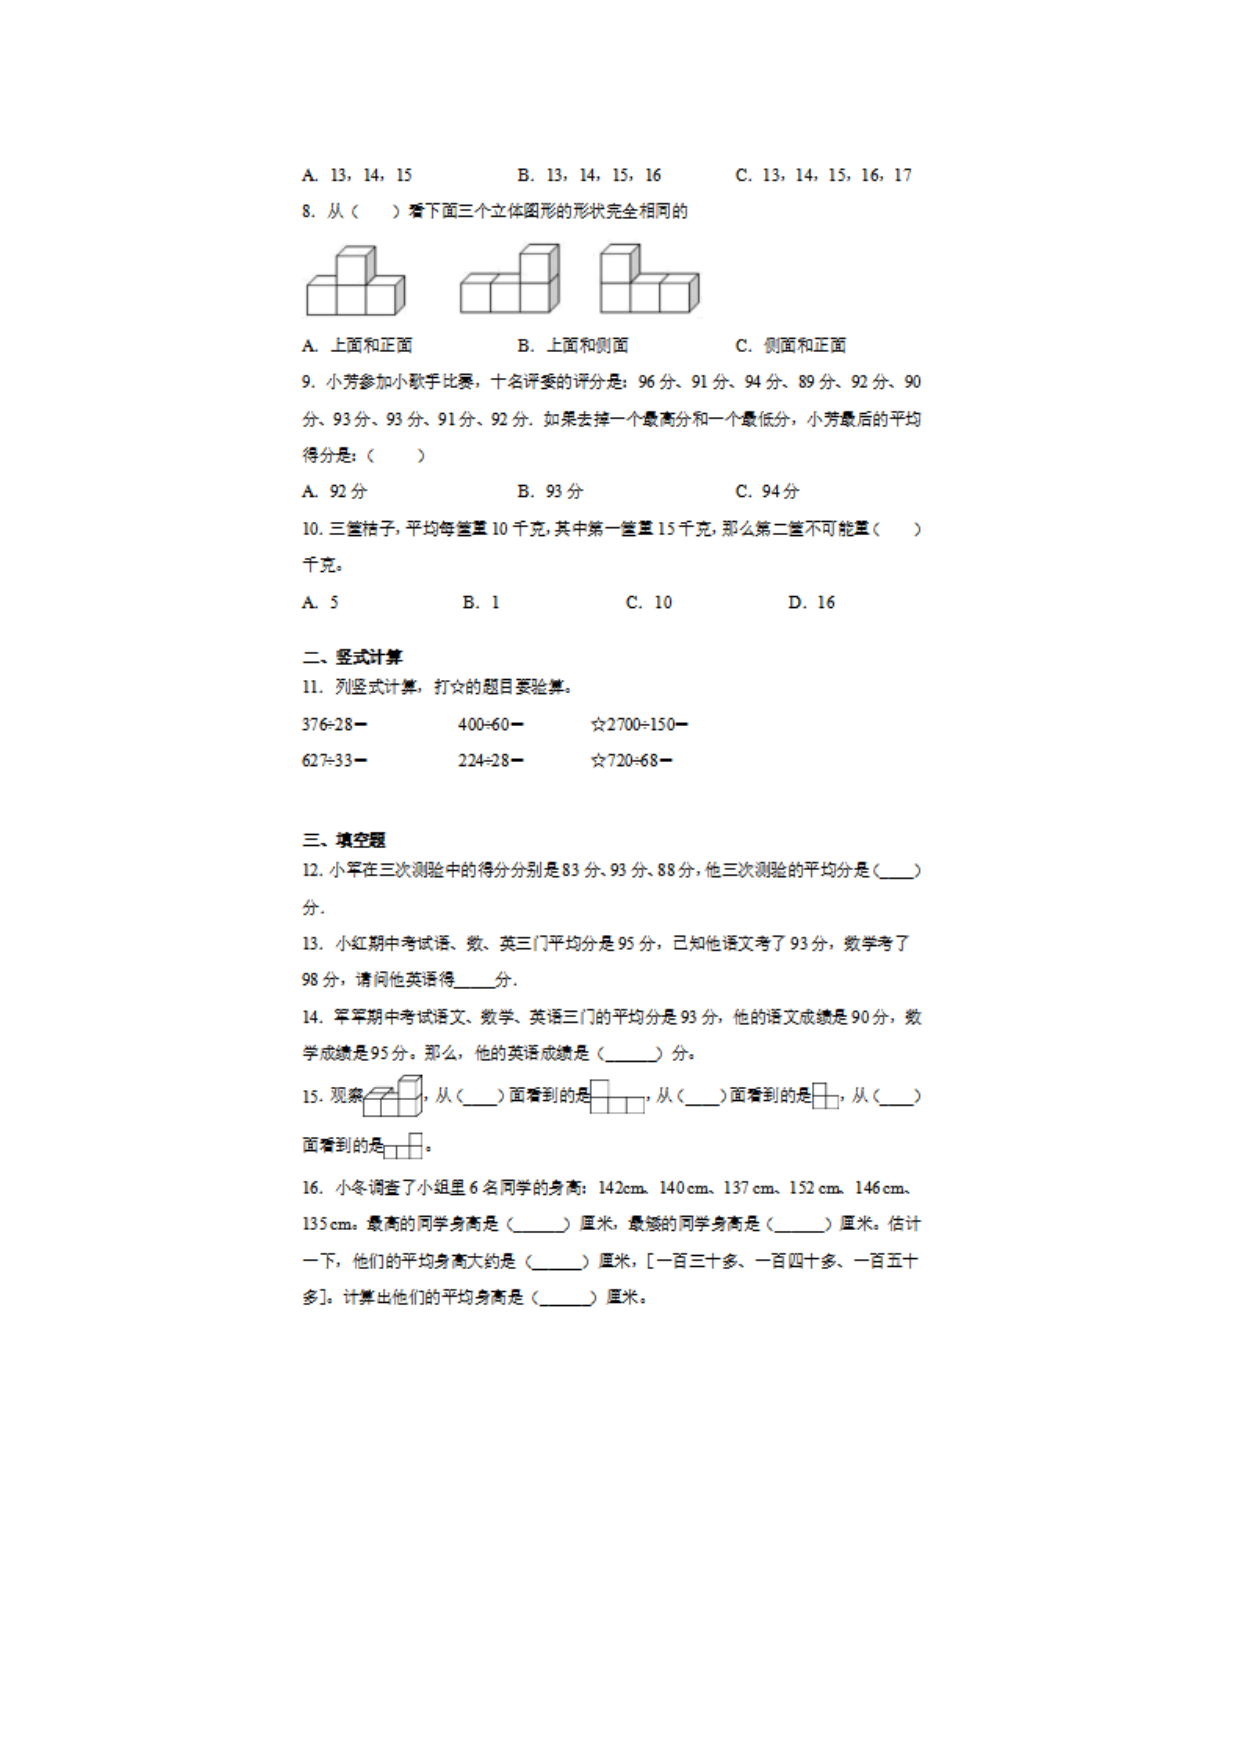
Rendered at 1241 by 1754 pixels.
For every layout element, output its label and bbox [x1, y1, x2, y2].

picture [263, 162, 977, 1316]
